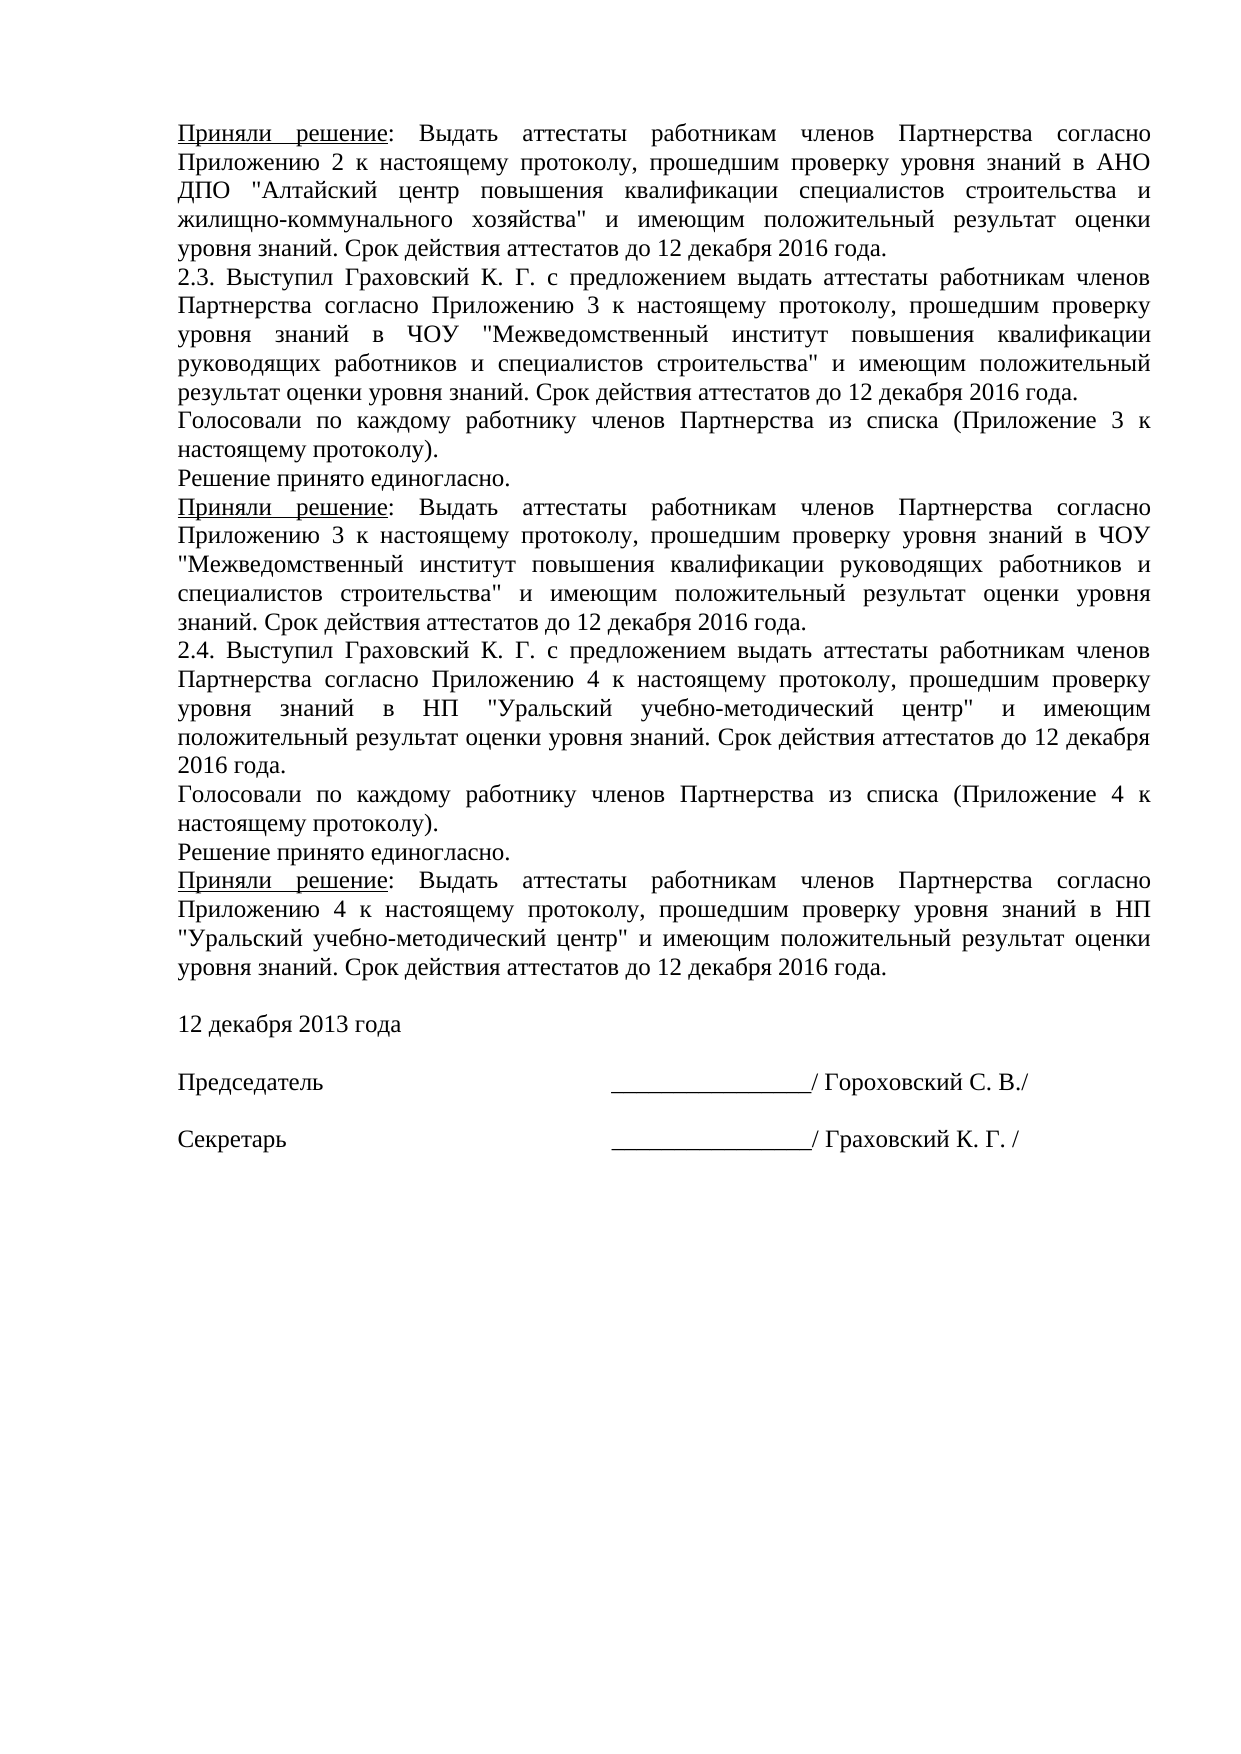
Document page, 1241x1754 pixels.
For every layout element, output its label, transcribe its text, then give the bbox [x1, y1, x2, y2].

text Приняли решение: Выдать аттестаты работникам членов Партнерства согласно Приложению 3 к настоящему протоколу, прошедшим проверку уровня знаний в ЧОУ "Межведомственный институт повышения квалификации руководящих работников и специалистов строительства" и имеющим положительный результат оценки уровня знаний. Срок действия аттестатов до 12 декабря 2016 года. [177, 492, 1152, 636]
text Решение принято единогласно. [177, 837, 1152, 866]
text Решение принято единогласно. [177, 463, 1152, 492]
text Приняли решение: Выдать аттестаты работникам членов Партнерства согласно Приложению 2 к настоящему протоколу, прошедшим проверку уровня знаний в АНО ДПО "Алтайский центр повышения квалификации специалистов строительства и жилищно-коммунального хозяйства" и имеющим положительный результат оценки уровня знаний. Срок действия аттестатов до 12 декабря 2016 года. [177, 118, 1152, 262]
text Секретарь ________________/ Граховский К. Г. / [177, 1124, 1152, 1153]
text 2.3. Выступил Граховский К. Г. с предложением выдать аттестаты работникам членов Партнерства согласно Приложению 3 к настоящему протоколу, прошедшим проверку уровня знаний в ЧОУ "Межведомственный институт повышения квалификации руководящих работников и специалистов строительства" и имеющим положительный результат оценки уровня знаний. Срок действия аттестатов до 12 декабря 2016 года. [177, 262, 1152, 406]
text 2.4. Выступил Граховский К. Г. с предложением выдать аттестаты работникам членов Партнерства согласно Приложению 4 к настоящему протоколу, прошедшим проверку уровня знаний в НП "Уральский учебно-методический центр" и имеющим положительный результат оценки уровня знаний. Срок действия аттестатов до 12 декабря 2016 года. [177, 636, 1152, 779]
text Председатель ________________/ Гороховский С. В. / [177, 1067, 1152, 1096]
text Голосовали по каждому работнику членов Партнерства из списка (Приложение 3 к настоящему протоколу). [177, 406, 1152, 463]
text 12 декабря 2013 года [177, 1009, 1152, 1038]
text Приняли решение: Выдать аттестаты работникам членов Партнерства согласно Приложению 4 к настоящему протоколу, прошедшим проверку уровня знаний в НП "Уральский учебно-методический центр" и имеющим положительный результат оценки уровня знаний. Срок действия аттестатов до 12 декабря 2016 года. [177, 866, 1152, 981]
text Голосовали по каждому работнику членов Партнерства из списка (Приложение 4 к настоящему протоколу). [177, 779, 1152, 837]
